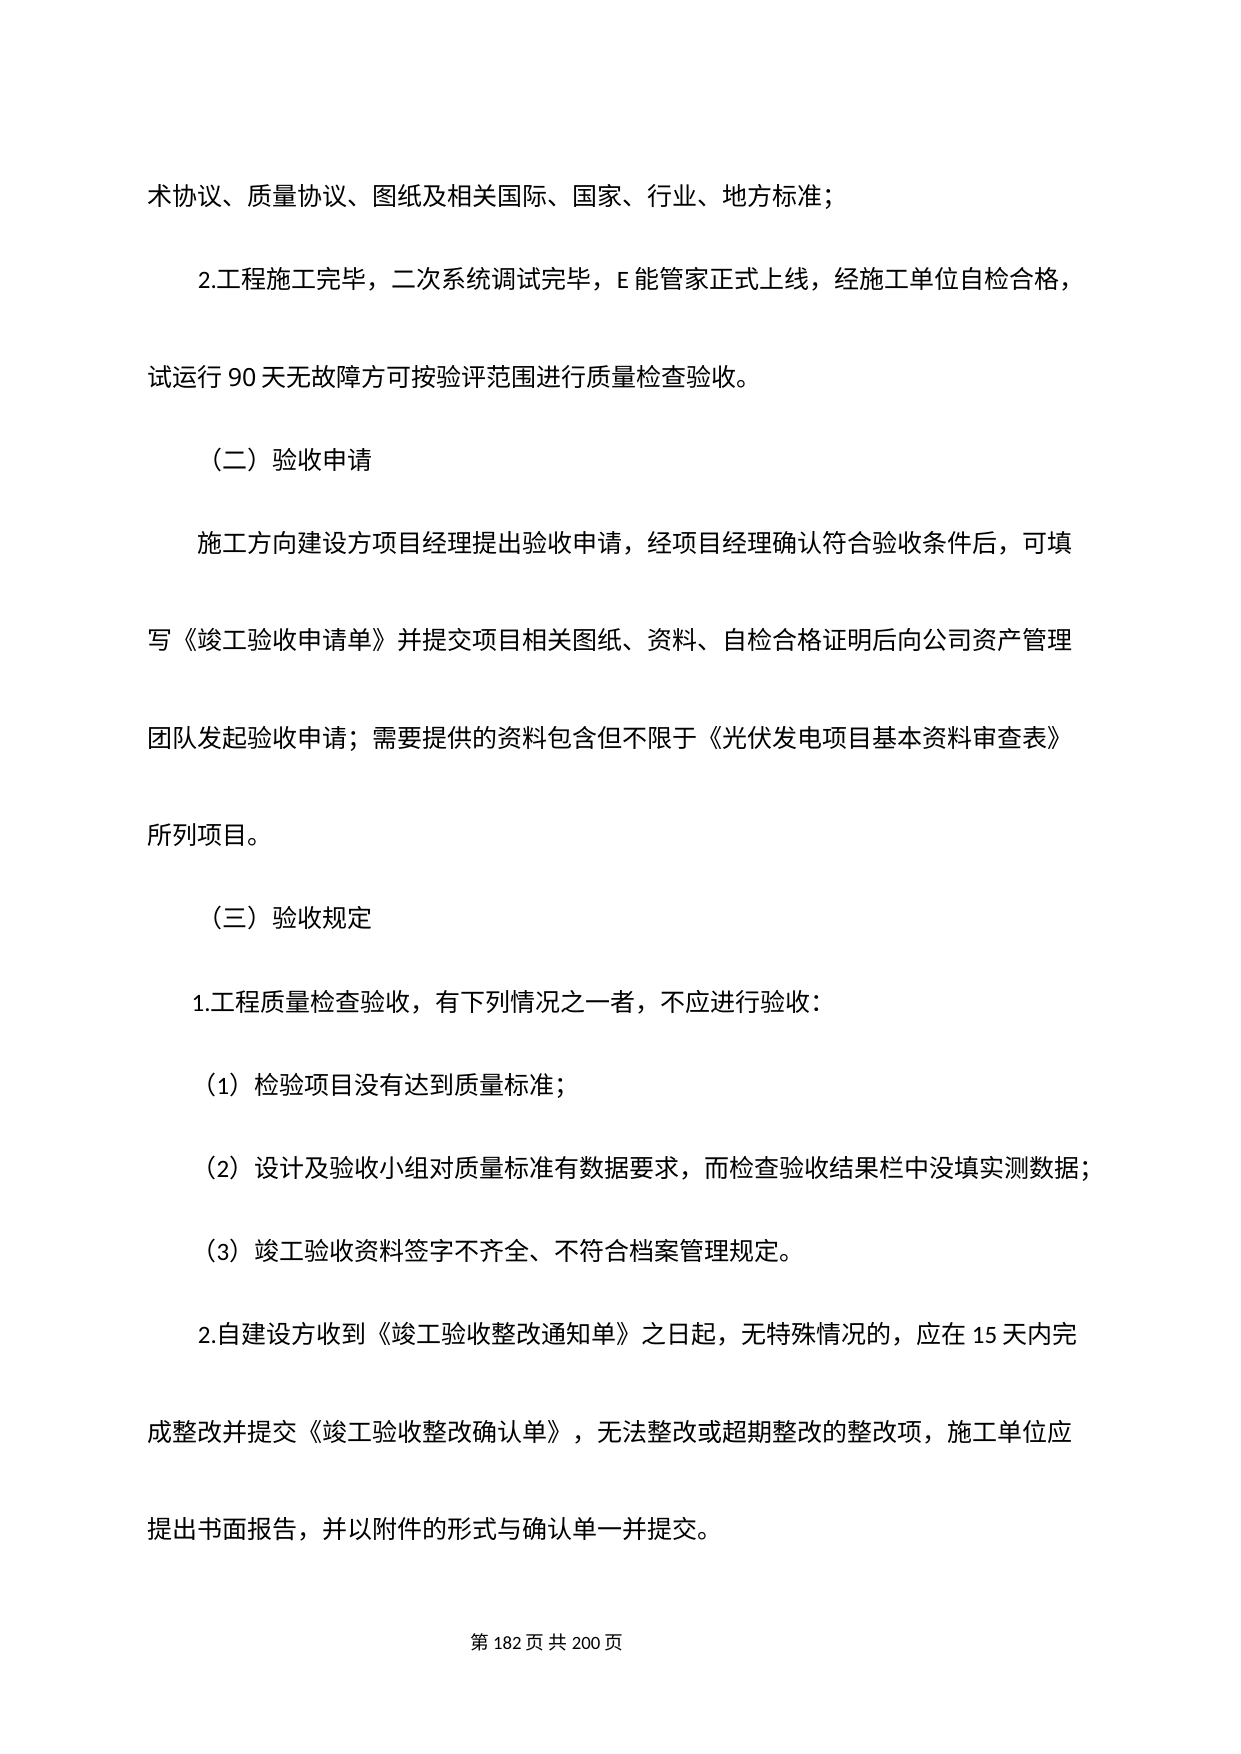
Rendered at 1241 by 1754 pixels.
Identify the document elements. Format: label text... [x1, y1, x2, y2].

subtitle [148, 162, 1092, 227]
subtitle （2）设计及验收小组对质量标准有数据要求，而检查验收结果栏中没填实测数据； [191, 1134, 1092, 1199]
subtitle 验收规定 [148, 884, 1092, 949]
subtitle 2.自建设方收到《竣工验收整改通知单》之日起，无特殊情况的，应在15天内完成整改并提交《竣工验收整改确认单》，无法整改或超期整改的整改项，施工单位应提出书面报告，并以附件的形式与确认单一并提交。 [148, 1300, 1092, 1560]
subtitle 施工方向建设方项目经理提出验收申请，经项目经理确认符合验收条件后，可填写《竣工验收申请单》并提交项目相关图纸、资料、自检合格证明后向公司资产管理团队发起验收申请；需要提供的资料包含但不限于《光伏发电项目基本资料审查表》所列项目。 [148, 509, 1092, 866]
subtitle （1）检验项目没有达到质量标准； [191, 1051, 1092, 1116]
subtitle （3）竣工验收资料签字不齐全、不符合档案管理规定。 [191, 1217, 1092, 1282]
subtitle 1.工程质量检查验收，有下列情况之一者，不应进行验收： [191, 968, 1092, 1033]
subtitle （二）验收申请 [148, 426, 1092, 491]
subtitle 2.工程施工完毕，二次系统调试完毕，E能管家正式上线，经施工单位自检合格，试运行90天无故障方可按验评范围进行质量检查验收。 [148, 245, 1092, 408]
